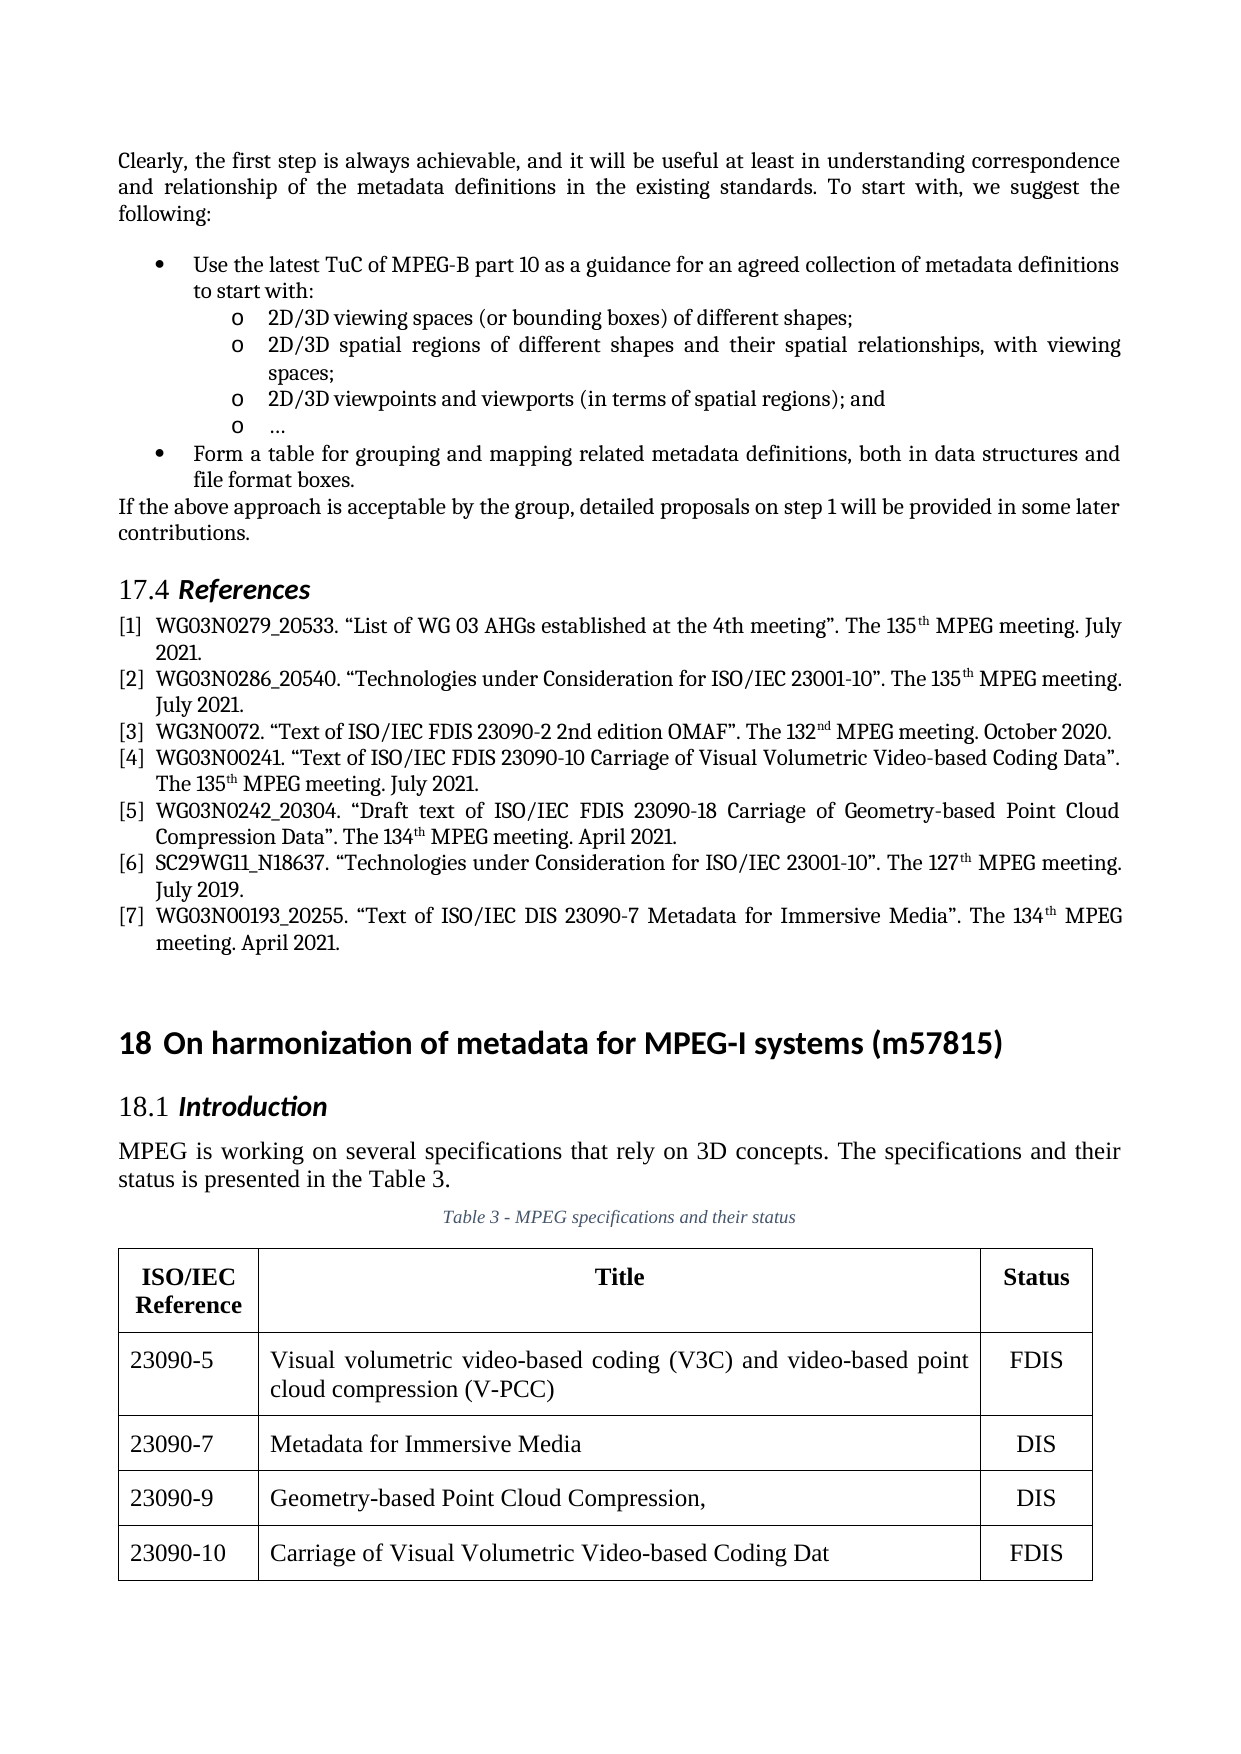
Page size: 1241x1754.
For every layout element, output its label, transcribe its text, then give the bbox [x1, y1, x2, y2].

subtitle On harmonization of metadata for MPEG-I systems (m57815) [118, 1022, 1122, 1063]
subtitle Introduction [118, 1088, 1122, 1123]
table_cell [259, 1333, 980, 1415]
list 2D/3D viewing spaces (or bounding boxes) of different shapes; [231, 304, 1122, 332]
list WG03N00193_20255. “Text of ISO/IEC DIS 23090-7 Metadata for Immersive Media”. The 134th MPEG meeting. April 2021. [118, 903, 1122, 956]
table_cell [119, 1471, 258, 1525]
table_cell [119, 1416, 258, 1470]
list WG03N0286_20540. “Technologies under Consideration for ISO/IEC 23001-10”. The 135th MPEG meeting. July 2021. [118, 666, 1122, 718]
list Use the latest TuC of MPEG-B part 10 as a guidance for an agreed collection of metadata definitions to start with: [156, 252, 1122, 304]
list SC29WG11_N18637. “Technologies under Consideration for ISO/IEC 23001-10”. The 127th MPEG meeting. July 2019. [118, 850, 1122, 903]
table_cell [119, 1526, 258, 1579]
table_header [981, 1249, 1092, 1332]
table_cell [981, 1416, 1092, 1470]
list … [231, 413, 1122, 441]
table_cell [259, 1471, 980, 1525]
list WG03N0279_20533. “List of WG 03 AHGs established at the 4th meeting”. The 135th MPEG meeting. July 2021. [118, 613, 1122, 666]
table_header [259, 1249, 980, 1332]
subtitle References [118, 571, 1122, 607]
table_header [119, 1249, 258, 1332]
text Clearly, the first step is always achievable, and it will be useful at least in understanding correspondence and relationship of the metadata definitions in the existing standards. To start with, we suggest the following: [118, 148, 1122, 227]
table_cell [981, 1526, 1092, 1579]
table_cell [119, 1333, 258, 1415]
list 2D/3D spatial regions of different shapes and their spatial relationships, with viewing spaces; [231, 332, 1122, 386]
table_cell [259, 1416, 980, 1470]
list Form a table for grouping and mapping related metadata definitions, both in data structures and file format boxes. [156, 441, 1122, 493]
text If the above approach is acceptable by the group, detailed proposals on step 1 will be provided in some later contributions. [118, 493, 1122, 546]
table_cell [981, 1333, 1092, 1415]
list WG3N0072. “Text of ISO/IEC FDIS 23090-2 2nd edition OMAF”. The 132nd MPEG meeting. October 2020. [118, 718, 1122, 745]
list 2D/3D viewpoints and viewports (in terms of spatial regions); and [231, 386, 1122, 413]
list WG03N0242_20304. “Draft text of ISO/IEC FDIS 23090-18 Carriage of Geometry-based Point Cloud Compression Data”. The 134th MPEG meeting. April 2021. [118, 797, 1122, 850]
list WG03N00241. “Text of ISO/IEC FDIS 23090-10 Carriage of Visual Volumetric Video-based Coding Data”. The 135th MPEG meeting. July 2021. [118, 745, 1122, 797]
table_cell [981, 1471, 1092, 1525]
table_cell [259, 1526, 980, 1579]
